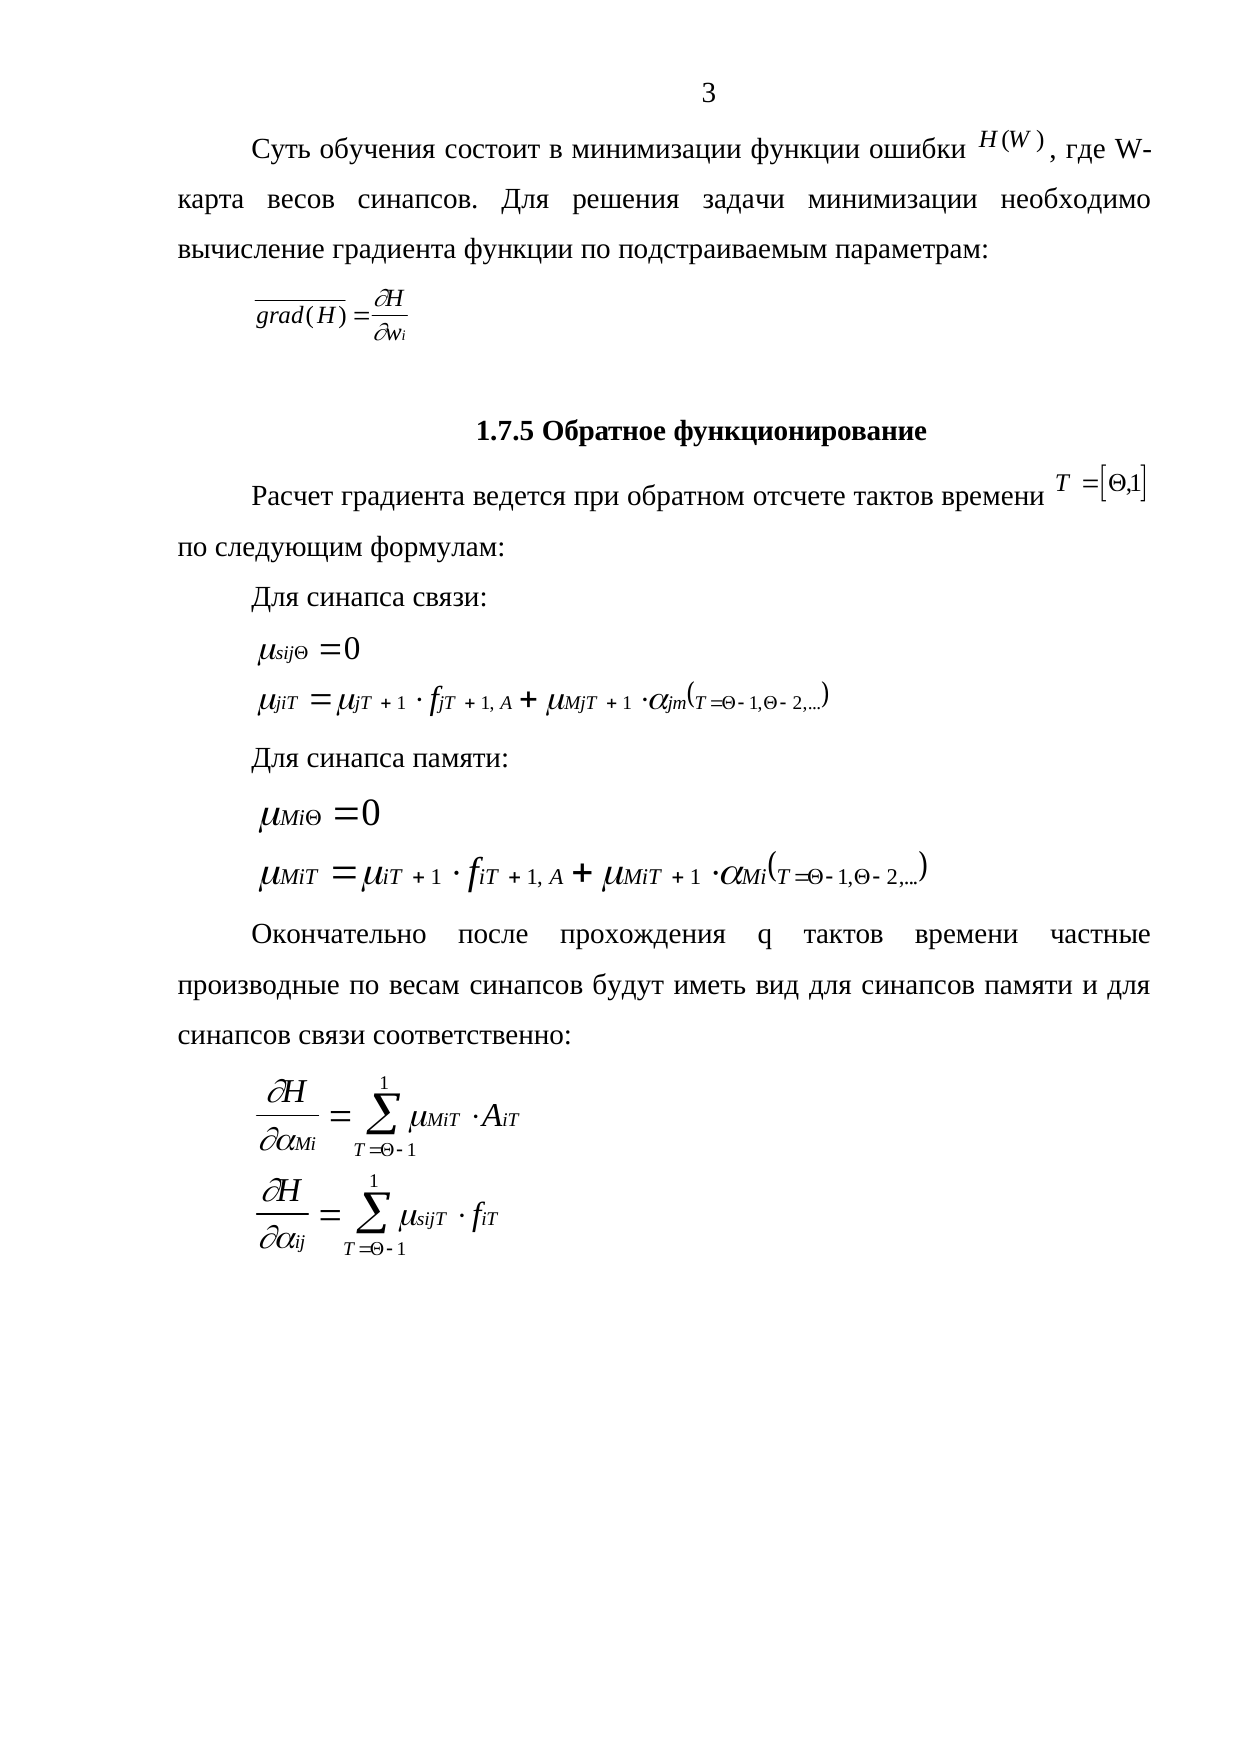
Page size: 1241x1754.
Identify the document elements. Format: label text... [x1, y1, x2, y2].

text Для синапса связи: [177, 579, 1152, 613]
text Суть обучения состоит в минимизации функции ошибки , где W- карта весов синапсов. Для решения задачи минимизации необходимо вычисление градиента функции по подстраиваемым параметрам: [177, 125, 1152, 265]
subtitle 1.7.5 Обратное функционирование [177, 413, 1152, 447]
text Окончательно после прохождения q тактов времени частные производные по весам синапсов будут иметь вид для синапсов памяти и для синапсов связи соответственно: [177, 917, 1152, 1051]
text Для синапса памяти: [177, 740, 1152, 774]
text Расчет градиента ведется при обратном отсчете тактов времени по следующим формулам: [177, 463, 1152, 563]
